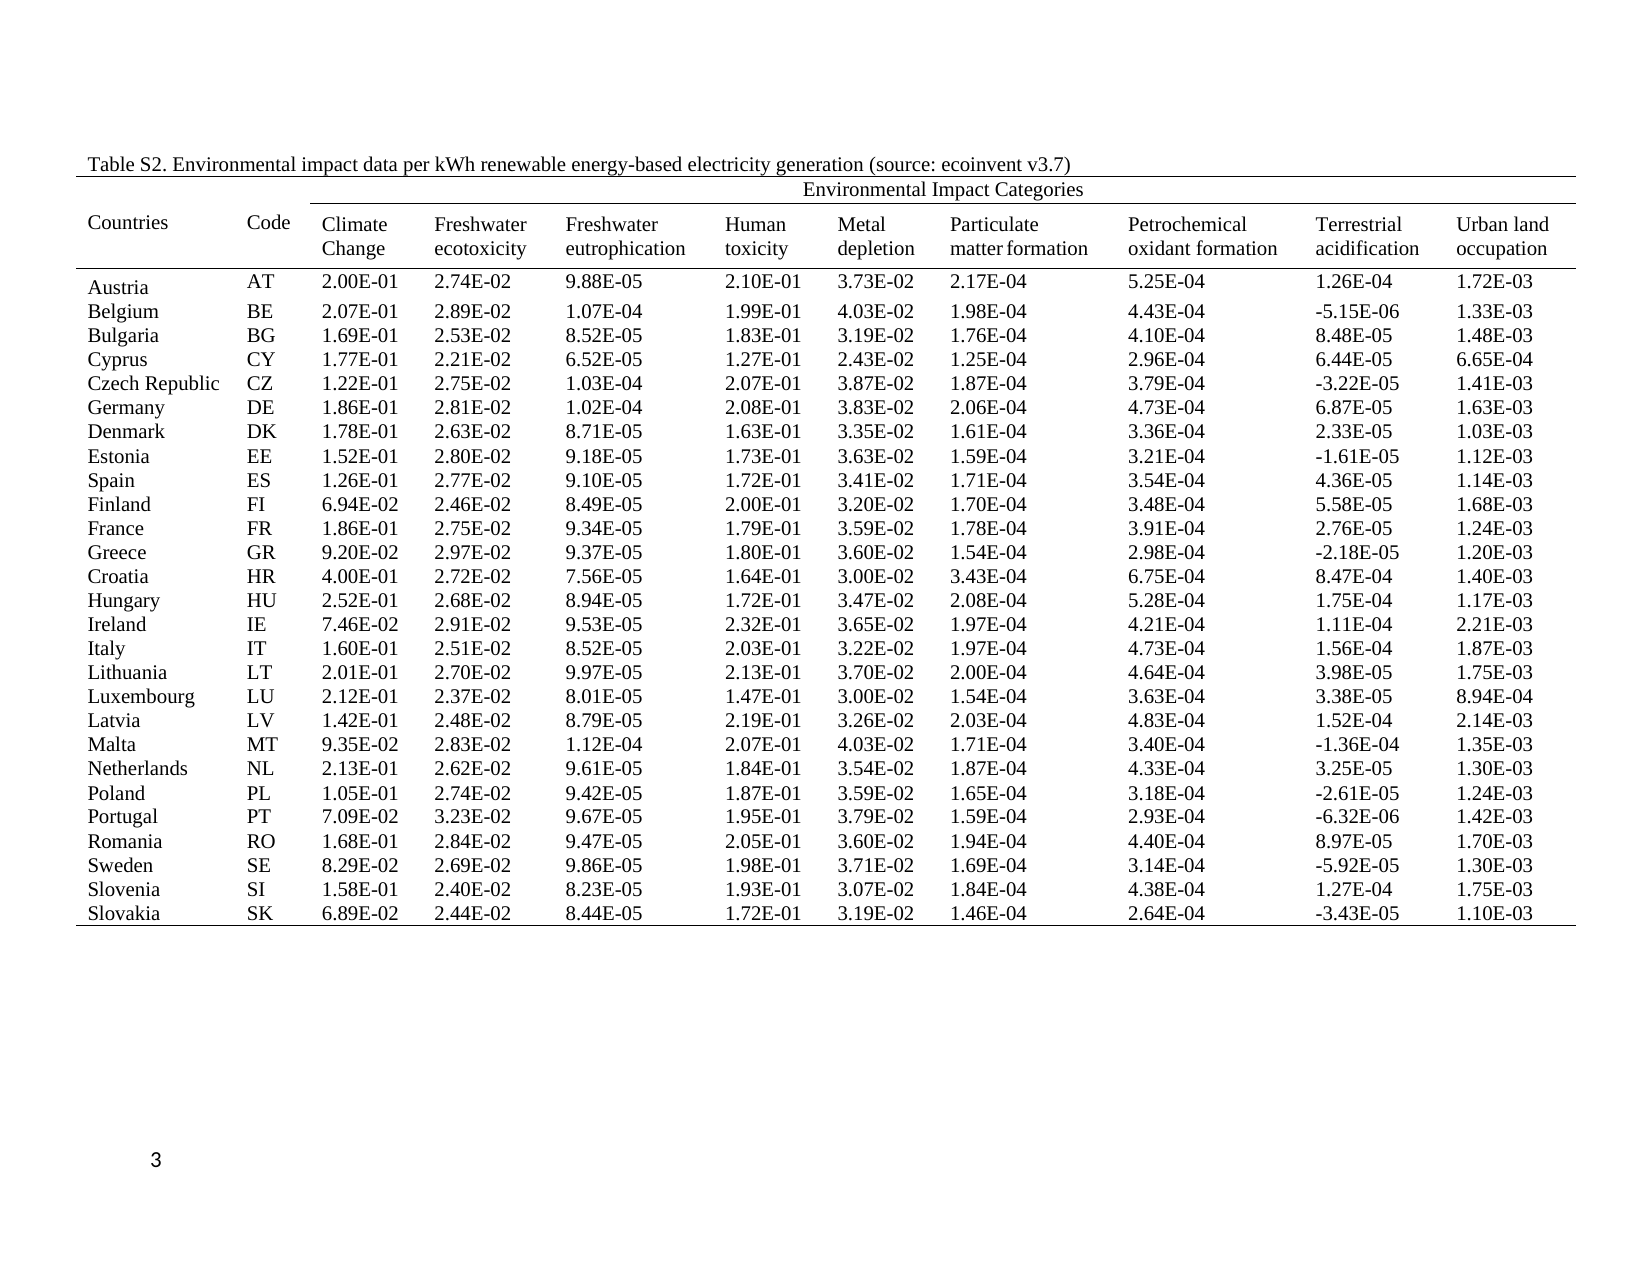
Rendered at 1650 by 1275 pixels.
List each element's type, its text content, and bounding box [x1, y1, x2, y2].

table_cell 1.75E-04 [1304, 588, 1445, 612]
table_cell -2.18E-05 [1304, 540, 1445, 564]
table_cell 9.97E-05 [554, 660, 713, 684]
table_cell 3.65E-02 [826, 612, 938, 636]
table_cell 1.03E-04 [554, 371, 713, 395]
table_cell AT [235, 269, 310, 299]
table_cell 2.33E-05 [1304, 420, 1445, 443]
table_cell 3.38E-05 [1304, 684, 1445, 708]
table_cell 8.52E-05 [554, 323, 713, 347]
table_cell 3.83E-02 [826, 395, 938, 419]
table_cell 2.10E-01 [714, 269, 826, 299]
table_cell 3.60E-02 [826, 829, 938, 853]
table_cell 4.36E-05 [1304, 468, 1445, 492]
table_cell 2.44E-02 [423, 901, 554, 925]
table_cell 2.07E-01 [714, 732, 826, 756]
table_cell 1.84E-04 [939, 877, 1117, 901]
table_cell 2.77E-02 [423, 468, 554, 492]
table_cell 2.21E-02 [423, 347, 554, 371]
table_cell 1.52E-04 [1304, 708, 1445, 732]
table_cell 2.05E-01 [714, 829, 826, 853]
table_cell 9.35E-02 [310, 732, 423, 756]
table_cell Spain [76, 468, 235, 492]
table_cell 1.63E-03 [1445, 395, 1576, 419]
table_cell 1.87E-03 [1445, 636, 1576, 660]
table_cell 1.75E-03 [1445, 660, 1576, 684]
table_cell 3.60E-02 [826, 540, 938, 564]
table_cell 3.54E-04 [1117, 468, 1304, 492]
table_cell 3.14E-04 [1117, 853, 1304, 877]
table_cell 2.12E-01 [310, 684, 423, 708]
table_cell 1.99E-01 [714, 299, 826, 323]
table_cell 2.72E-02 [423, 564, 554, 588]
table_cell 6.94E-02 [310, 492, 423, 516]
table_cell IE [235, 612, 310, 636]
table_cell 1.46E-04 [939, 901, 1117, 925]
table_cell 4.33E-04 [1117, 756, 1304, 780]
table_cell 2.76E-05 [1304, 516, 1445, 540]
table_cell CZ [235, 371, 310, 395]
table_cell 7.46E-02 [310, 612, 423, 636]
table_cell 2.14E-03 [1445, 708, 1576, 732]
table_cell Bulgaria [76, 323, 235, 347]
table_cell 6.87E-05 [1304, 395, 1445, 419]
table_cell 7.56E-05 [554, 564, 713, 588]
table_cell Metal depletion [826, 204, 938, 268]
table_cell 4.10E-04 [1117, 323, 1304, 347]
table_cell Hungary [76, 588, 235, 612]
table_cell 1.64E-01 [714, 564, 826, 588]
table_cell -1.61E-05 [1304, 444, 1445, 468]
table_cell 1.54E-04 [939, 684, 1117, 708]
table_cell 3.40E-04 [1117, 732, 1304, 756]
table_cell 2.48E-02 [423, 708, 554, 732]
table_cell 1.48E-03 [1445, 323, 1576, 347]
table_cell 2.74E-02 [423, 269, 554, 299]
table_cell RO [235, 829, 310, 853]
table_cell 1.52E-01 [310, 444, 423, 468]
table_cell 2.68E-02 [423, 588, 554, 612]
table_cell 3.87E-02 [826, 371, 938, 395]
table_cell 1.65E-04 [939, 780, 1117, 804]
table_cell Germany [76, 395, 235, 419]
table_cell Particulate matter formation [939, 204, 1117, 268]
table_cell LU [235, 684, 310, 708]
table_cell 4.83E-04 [1117, 708, 1304, 732]
table_cell 1.71E-04 [939, 468, 1117, 492]
table_cell Slovakia [76, 901, 235, 925]
table_cell -5.92E-05 [1304, 853, 1445, 877]
table_cell Greece [76, 540, 235, 564]
table_cell 1.72E-01 [714, 901, 826, 925]
table_cell Environmental Impact Categories [310, 177, 1576, 203]
table_cell 1.56E-04 [1304, 636, 1445, 660]
table_cell 1.75E-03 [1445, 877, 1576, 901]
table_cell 2.80E-02 [423, 444, 554, 468]
table_cell 8.71E-05 [554, 420, 713, 443]
table_cell NL [235, 756, 310, 780]
table_cell 8.01E-05 [554, 684, 713, 708]
table_cell 1.33E-03 [1445, 299, 1576, 323]
table_cell 1.17E-03 [1445, 588, 1576, 612]
table_cell 2.08E-01 [714, 395, 826, 419]
table_cell 1.24E-03 [1445, 780, 1576, 804]
table_cell 1.72E-03 [1445, 269, 1576, 299]
table_cell 6.89E-02 [310, 901, 423, 925]
table_cell 3.43E-04 [939, 564, 1117, 588]
table_cell 1.22E-01 [310, 371, 423, 395]
table_cell 1.87E-04 [939, 756, 1117, 780]
table_cell 1.27E-01 [714, 347, 826, 371]
table_cell Austria [76, 269, 235, 299]
table_cell 8.49E-05 [554, 492, 713, 516]
table_cell 3.07E-02 [826, 877, 938, 901]
table_cell LT [235, 660, 310, 684]
table_cell 1.12E-03 [1445, 444, 1576, 468]
table_cell 2.64E-04 [1117, 901, 1304, 925]
table_cell 3.25E-05 [1304, 756, 1445, 780]
table_cell Urban land occupation [1445, 204, 1576, 268]
table_cell 3.59E-02 [826, 780, 938, 804]
table_cell Petrochemical oxidant formation [1117, 204, 1304, 268]
table_cell 3.00E-02 [826, 684, 938, 708]
table_cell 1.73E-01 [714, 444, 826, 468]
table_cell 4.64E-04 [1117, 660, 1304, 684]
table_cell 3.00E-02 [826, 564, 938, 588]
table_cell 2.74E-02 [423, 780, 554, 804]
table_cell 3.21E-04 [1117, 444, 1304, 468]
table_cell 1.71E-04 [939, 732, 1117, 756]
table_cell Denmark [76, 420, 235, 443]
table_cell 3.70E-02 [826, 660, 938, 684]
table_cell 7.09E-02 [310, 805, 423, 828]
table_cell 2.00E-01 [310, 269, 423, 299]
table_cell Code [235, 177, 310, 268]
table_cell 1.41E-03 [1445, 371, 1576, 395]
table_cell 1.27E-04 [1304, 877, 1445, 901]
table_cell 1.72E-01 [714, 468, 826, 492]
table_cell 2.03E-04 [939, 708, 1117, 732]
table_cell 9.34E-05 [554, 516, 713, 540]
table_cell 3.54E-02 [826, 756, 938, 780]
table_cell Estonia [76, 444, 235, 468]
table_cell 5.25E-04 [1117, 269, 1304, 299]
table_cell 2.96E-04 [1117, 347, 1304, 371]
table_cell 1.87E-04 [939, 371, 1117, 395]
table_cell 1.78E-01 [310, 420, 423, 443]
table_cell 1.20E-03 [1445, 540, 1576, 564]
table_cell 9.20E-02 [310, 540, 423, 564]
table_cell 1.80E-01 [714, 540, 826, 564]
table_cell 9.67E-05 [554, 805, 713, 828]
table_cell 1.42E-03 [1445, 805, 1576, 828]
table_cell 2.98E-04 [1117, 540, 1304, 564]
table_cell 1.68E-03 [1445, 492, 1576, 516]
table_cell 4.73E-04 [1117, 395, 1304, 419]
table_cell PL [235, 780, 310, 804]
table_cell 2.07E-01 [310, 299, 423, 323]
table_cell 2.97E-02 [423, 540, 554, 564]
table_cell 1.26E-04 [1304, 269, 1445, 299]
table_cell Human toxicity [714, 204, 826, 268]
table_cell 3.41E-02 [826, 468, 938, 492]
table_cell BG [235, 323, 310, 347]
table_cell 2.70E-02 [423, 660, 554, 684]
table_cell 4.03E-02 [826, 732, 938, 756]
table_cell 2.62E-02 [423, 756, 554, 780]
table_cell 1.72E-01 [714, 588, 826, 612]
table_cell 9.61E-05 [554, 756, 713, 780]
table_cell 1.30E-03 [1445, 756, 1576, 780]
table_cell 1.94E-04 [939, 829, 1117, 853]
table_cell 6.75E-04 [1117, 564, 1304, 588]
table_cell Luxembourg [76, 684, 235, 708]
table_cell 1.61E-04 [939, 420, 1117, 443]
table_cell 1.93E-01 [714, 877, 826, 901]
table_cell 1.59E-04 [939, 444, 1117, 468]
table_cell SE [235, 853, 310, 877]
table_cell 1.97E-04 [939, 612, 1117, 636]
table_cell Belgium [76, 299, 235, 323]
table_cell 4.38E-04 [1117, 877, 1304, 901]
table_cell 3.26E-02 [826, 708, 938, 732]
table_cell 1.07E-04 [554, 299, 713, 323]
table_cell 1.59E-04 [939, 805, 1117, 828]
table_cell 1.47E-01 [714, 684, 826, 708]
table_cell 5.28E-04 [1117, 588, 1304, 612]
table_cell 9.88E-05 [554, 269, 713, 299]
table_cell 3.35E-02 [826, 420, 938, 443]
table_cell 2.21E-03 [1445, 612, 1576, 636]
table_cell Countries [76, 177, 235, 268]
table_cell 9.47E-05 [554, 829, 713, 853]
table_cell 2.75E-02 [423, 516, 554, 540]
table_cell 1.30E-03 [1445, 853, 1576, 877]
table_cell 3.36E-04 [1117, 420, 1304, 443]
table_cell 4.43E-04 [1117, 299, 1304, 323]
table_cell 1.10E-03 [1445, 901, 1576, 925]
table_cell 1.83E-01 [714, 323, 826, 347]
table_cell 2.84E-02 [423, 829, 554, 853]
table_cell CY [235, 347, 310, 371]
table_cell 2.69E-02 [423, 853, 554, 877]
table_cell Freshwater eutrophication [554, 204, 713, 268]
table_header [76, 104, 1576, 176]
table_cell 3.19E-02 [826, 323, 938, 347]
table_cell 2.93E-04 [1117, 805, 1304, 828]
table_cell 8.47E-04 [1304, 564, 1445, 588]
table_cell 1.86E-01 [310, 516, 423, 540]
table_cell 3.19E-02 [826, 901, 938, 925]
table_cell 3.79E-04 [1117, 371, 1304, 395]
table_cell Romania [76, 829, 235, 853]
table_cell 9.86E-05 [554, 853, 713, 877]
table_cell Slovenia [76, 877, 235, 901]
table_cell 1.69E-04 [939, 853, 1117, 877]
table_cell BE [235, 299, 310, 323]
table_cell 1.97E-04 [939, 636, 1117, 660]
table_cell 9.53E-05 [554, 612, 713, 636]
table_cell 2.17E-04 [939, 269, 1117, 299]
table_cell Portugal [76, 805, 235, 828]
table_cell 8.94E-05 [554, 588, 713, 612]
table_cell 1.78E-04 [939, 516, 1117, 540]
table_cell FI [235, 492, 310, 516]
table_cell GR [235, 540, 310, 564]
table_cell Lithuania [76, 660, 235, 684]
table_cell -3.22E-05 [1304, 371, 1445, 395]
table_cell Croatia [76, 564, 235, 588]
table_cell Poland [76, 780, 235, 804]
table_cell 8.44E-05 [554, 901, 713, 925]
table_cell -5.15E-06 [1304, 299, 1445, 323]
table_cell 9.37E-05 [554, 540, 713, 564]
table_cell 1.84E-01 [714, 756, 826, 780]
table_cell 1.68E-01 [310, 829, 423, 853]
table_cell HR [235, 564, 310, 588]
table_cell Czech Republic [76, 371, 235, 395]
table_cell 3.48E-04 [1117, 492, 1304, 516]
table_cell 2.83E-02 [423, 732, 554, 756]
table_cell 1.98E-01 [714, 853, 826, 877]
table_cell 2.43E-02 [826, 347, 938, 371]
table_cell 2.13E-01 [714, 660, 826, 684]
table_cell 2.06E-04 [939, 395, 1117, 419]
table_cell 1.35E-03 [1445, 732, 1576, 756]
table_cell Climate Change [310, 204, 423, 268]
table_cell 9.18E-05 [554, 444, 713, 468]
table_cell 3.63E-02 [826, 444, 938, 468]
table_cell 1.87E-01 [714, 780, 826, 804]
table_cell HU [235, 588, 310, 612]
table_cell France [76, 516, 235, 540]
table_cell EE [235, 444, 310, 468]
table_cell 2.00E-04 [939, 660, 1117, 684]
table_cell 6.65E-04 [1445, 347, 1576, 371]
table_cell 1.26E-01 [310, 468, 423, 492]
table_cell 2.53E-02 [423, 323, 554, 347]
table_cell 1.14E-03 [1445, 468, 1576, 492]
table_cell 1.03E-03 [1445, 420, 1576, 443]
table_cell 2.46E-02 [423, 492, 554, 516]
table_cell 1.86E-01 [310, 395, 423, 419]
table_cell FR [235, 516, 310, 540]
table_cell 3.91E-04 [1117, 516, 1304, 540]
table_cell 1.98E-04 [939, 299, 1117, 323]
table_cell 2.32E-01 [714, 612, 826, 636]
table_cell 1.77E-01 [310, 347, 423, 371]
table_cell 2.89E-02 [423, 299, 554, 323]
table_cell 1.70E-03 [1445, 829, 1576, 853]
table_cell 8.52E-05 [554, 636, 713, 660]
table_cell IT [235, 636, 310, 660]
table_cell 2.91E-02 [423, 612, 554, 636]
table_cell 2.63E-02 [423, 420, 554, 443]
table_cell Netherlands [76, 756, 235, 780]
table_cell Latvia [76, 708, 235, 732]
table_cell Cyprus [76, 347, 235, 371]
table_cell 1.24E-03 [1445, 516, 1576, 540]
table_cell 9.10E-05 [554, 468, 713, 492]
table_cell 1.60E-01 [310, 636, 423, 660]
table_cell 3.98E-05 [1304, 660, 1445, 684]
table_cell -3.43E-05 [1304, 901, 1445, 925]
table_cell 2.51E-02 [423, 636, 554, 660]
table_cell 3.23E-02 [423, 805, 554, 828]
table_cell ES [235, 468, 310, 492]
table_cell 1.40E-03 [1445, 564, 1576, 588]
table_cell 4.00E-01 [310, 564, 423, 588]
table_cell 1.95E-01 [714, 805, 826, 828]
table_cell -6.32E-06 [1304, 805, 1445, 828]
table_cell LV [235, 708, 310, 732]
table_cell DE [235, 395, 310, 419]
table_cell 2.40E-02 [423, 877, 554, 901]
table_cell 2.01E-01 [310, 660, 423, 684]
table_cell Ireland [76, 612, 235, 636]
table_cell 3.73E-02 [826, 269, 938, 299]
table_cell 2.03E-01 [714, 636, 826, 660]
table_cell Sweden [76, 853, 235, 877]
table_cell 8.23E-05 [554, 877, 713, 901]
table_cell 5.58E-05 [1304, 492, 1445, 516]
table_cell Malta [76, 732, 235, 756]
table_cell 3.22E-02 [826, 636, 938, 660]
table_cell SI [235, 877, 310, 901]
table_cell 1.25E-04 [939, 347, 1117, 371]
table_cell PT [235, 805, 310, 828]
table_cell 6.52E-05 [554, 347, 713, 371]
table_cell 8.97E-05 [1304, 829, 1445, 853]
table_cell 2.81E-02 [423, 395, 554, 419]
table_cell 1.70E-04 [939, 492, 1117, 516]
table_cell 3.20E-02 [826, 492, 938, 516]
table_cell 2.13E-01 [310, 756, 423, 780]
table_cell 1.12E-04 [554, 732, 713, 756]
table_cell 1.76E-04 [939, 323, 1117, 347]
table_cell Finland [76, 492, 235, 516]
table_cell MT [235, 732, 310, 756]
table_cell 2.75E-02 [423, 371, 554, 395]
table_cell Freshwater ecotoxicity [423, 204, 554, 268]
table_cell 1.69E-01 [310, 323, 423, 347]
table_cell 2.19E-01 [714, 708, 826, 732]
table_cell 4.40E-04 [1117, 829, 1304, 853]
table_cell 2.00E-01 [714, 492, 826, 516]
table_cell 4.21E-04 [1117, 612, 1304, 636]
table_cell 9.42E-05 [554, 780, 713, 804]
table_cell 1.54E-04 [939, 540, 1117, 564]
table_cell 4.73E-04 [1117, 636, 1304, 660]
table_cell 3.71E-02 [826, 853, 938, 877]
table_cell 6.44E-05 [1304, 347, 1445, 371]
table_cell SK [235, 901, 310, 925]
table_cell 1.63E-01 [714, 420, 826, 443]
table_cell 8.48E-05 [1304, 323, 1445, 347]
table_cell 1.79E-01 [714, 516, 826, 540]
table_cell Italy [76, 636, 235, 660]
table_cell 1.58E-01 [310, 877, 423, 901]
table_cell 1.05E-01 [310, 780, 423, 804]
table_cell 3.79E-02 [826, 805, 938, 828]
table_cell 3.18E-04 [1117, 780, 1304, 804]
table_cell -1.36E-04 [1304, 732, 1445, 756]
table_cell -2.61E-05 [1304, 780, 1445, 804]
table_cell 4.03E-02 [826, 299, 938, 323]
table_cell 1.11E-04 [1304, 612, 1445, 636]
table_cell 8.94E-04 [1445, 684, 1576, 708]
table_cell 3.63E-04 [1117, 684, 1304, 708]
table_cell 2.08E-04 [939, 588, 1117, 612]
table_cell 2.52E-01 [310, 588, 423, 612]
table_cell 2.07E-01 [714, 371, 826, 395]
table_cell 3.59E-02 [826, 516, 938, 540]
table_cell 1.42E-01 [310, 708, 423, 732]
table_cell 3.47E-02 [826, 588, 938, 612]
table_cell 8.79E-05 [554, 708, 713, 732]
table_cell Terrestrial acidification [1304, 204, 1445, 268]
table_cell 2.37E-02 [423, 684, 554, 708]
table_cell DK [235, 420, 310, 443]
table_cell 1.02E-04 [554, 395, 713, 419]
table_cell 8.29E-02 [310, 853, 423, 877]
